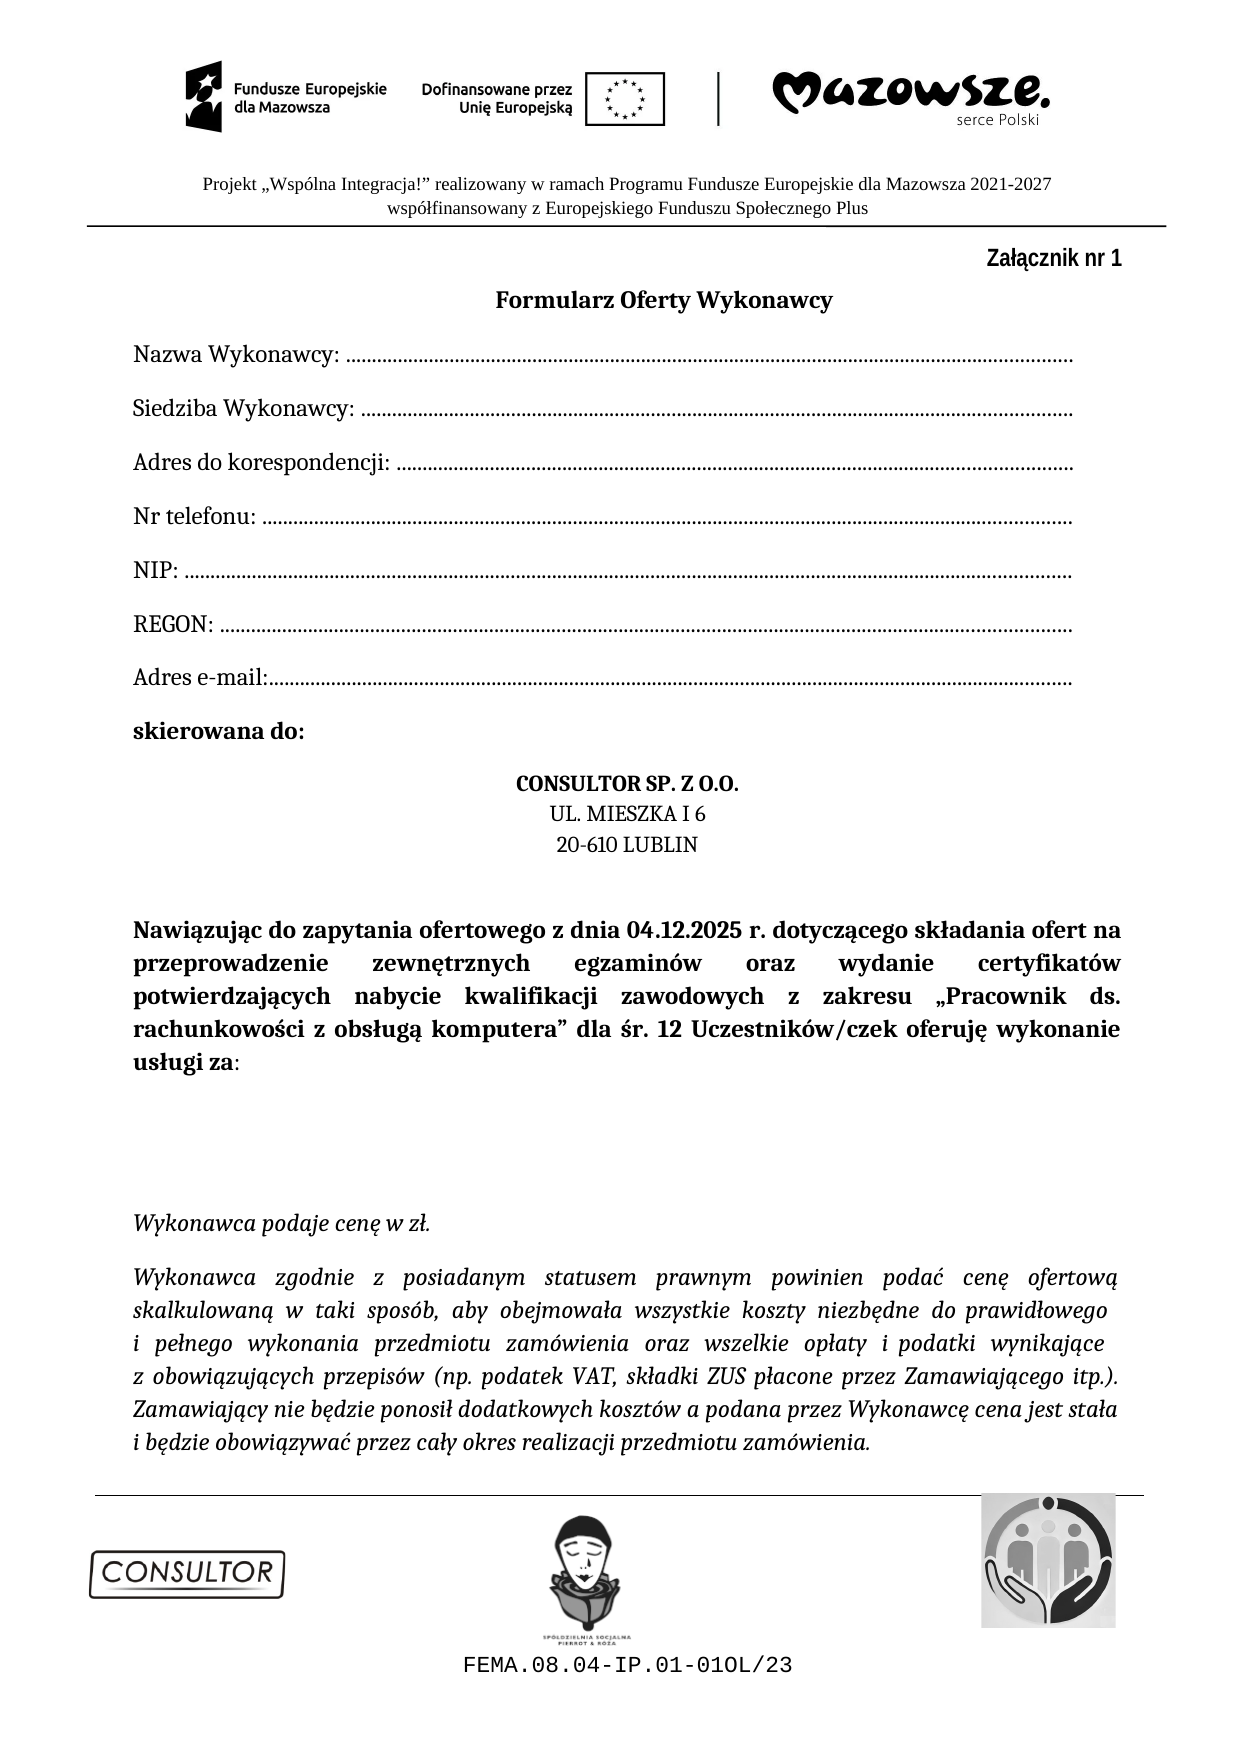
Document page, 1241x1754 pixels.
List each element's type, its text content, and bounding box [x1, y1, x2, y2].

picture [170, 44, 1070, 145]
text Nr telefonu: [133, 502, 1122, 531]
text Załącznik nr 1 [133, 243, 1122, 272]
text Wykonawca zgodnie z posiadanym statusem prawnym powinien podać cenę ofertową skalkulowaną w taki sposób, aby obejmowała wszystkie koszty niezbędne do prawidłowego i pełnego wykonania przedmiotu zamówienia oraz wszelkie opłaty i podatki wynikające z obowiązujących przepisów (np. podatek VAT, składki ZUS płacone przez Zamawiającego itp.). Zamawiający nie będzie ponosił dodatkowych kosztów a podana przez Wykonawcę cena jest stała i będzie obowiązywać przez cały okres realizacji przedmiotu zamówienia. [133, 1263, 1122, 1457]
text REGON: [133, 609, 1122, 638]
picture [514, 1508, 656, 1650]
text Siedziba Wykonawcy: [133, 394, 1122, 423]
picture [981, 1493, 1116, 1628]
text Formularz Oferty Wykonawcy [133, 286, 1122, 315]
text 20-610 LUBLIN [133, 831, 1122, 858]
text CONSULTOR SP. Z O.O. [133, 771, 1122, 797]
text NIP: [133, 556, 1122, 584]
text Nazwa Wykonawcy: [133, 340, 1122, 369]
text skierowana do: [133, 717, 1122, 746]
text Adres do korespondencji: [133, 448, 1122, 477]
text Wykonawca podaje cenę w zł. [133, 1209, 1122, 1238]
text Nawiązując do zapytania ofertowego z dnia 04.12.2025 r. dotyczącego składania ofert na przeprowadzenie zewnętrznych egzaminów oraz wydanie certyfikatów potwierdzających nabycie kwalifikacji zawodowych z zakresu „Pracownik ds. rachunkowości z obsługą komputera” dla śr. 12 Uczestników/czek oferuję wykonanie usługi za: [133, 916, 1122, 1076]
text UL. MIESZKA I 6 [133, 801, 1122, 828]
picture [88, 1550, 286, 1599]
text Adres e-mail: [133, 663, 1122, 692]
